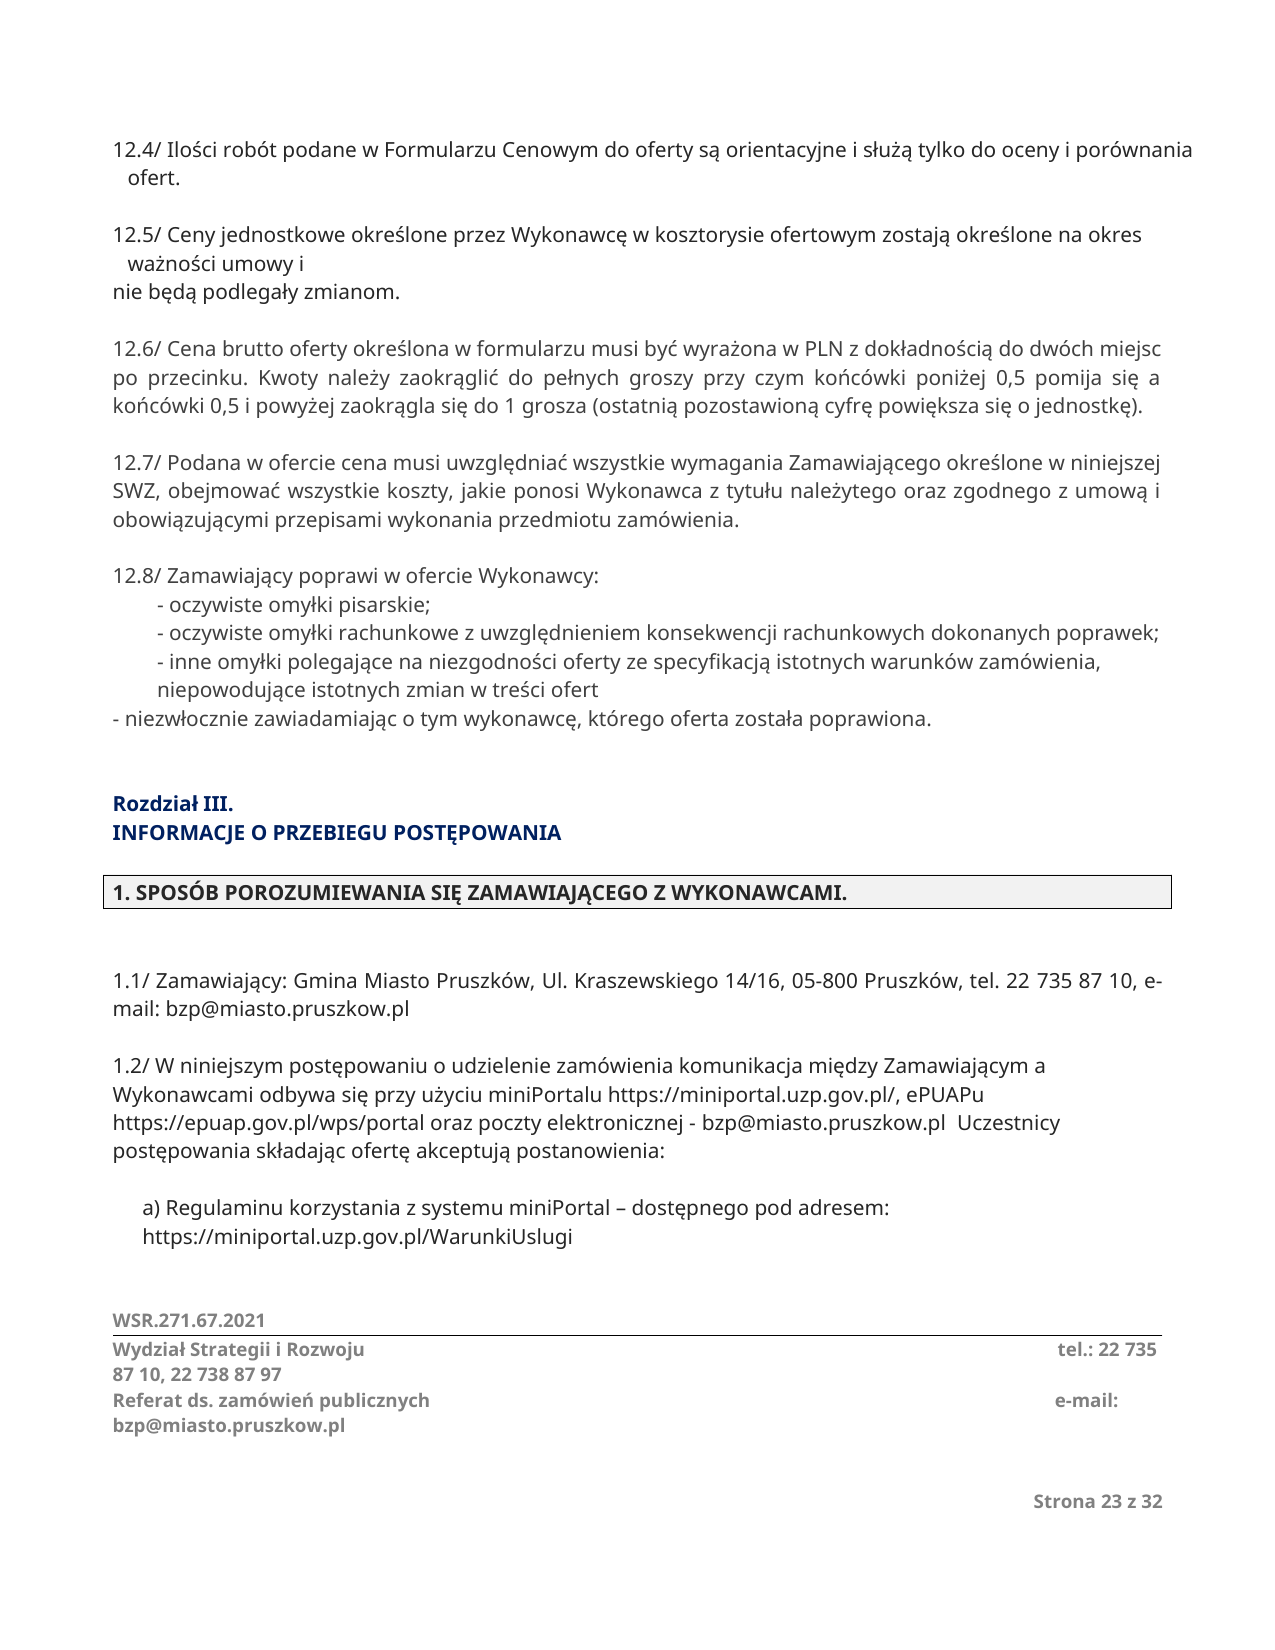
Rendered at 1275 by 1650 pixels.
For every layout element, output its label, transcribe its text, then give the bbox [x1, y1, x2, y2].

text 12.8/ Zamawiający poprawi w ofercie Wykonawcy: [112, 562, 1162, 590]
text nie będą podlegały zmianom. [112, 277, 1162, 306]
text Rozdział III. [112, 789, 1162, 818]
text 1.2/ W niniejszym postępowaniu o udzielenie zamówienia komunikacja między Zamawiającym a Wykonawcami odbywa się przy użyciu miniPortalu https://miniportal.uzp.gov.pl/, ePUAPu https://epuap.gov.pl/wps/portal oraz poczty elektronicznej - bzp@miasto.pruszkow.pl Uczestnicy postępowania składając ofertę akceptują postanowienia: [112, 1051, 1162, 1165]
text INFORMACJE O PRZEBIEGU POSTĘPOWANIA [112, 818, 1162, 846]
text - niezwłocznie zawiadamiając o tym wykonawcę, którego oferta została poprawiona. [112, 704, 1162, 732]
text 12.5/ Ceny jednostkowe określone przez Wykonawcę w kosztorysie ofertowym zostają określone na okres ważności umowy i [112, 220, 1162, 277]
text - inne omyłki polegające na niezgodności oferty ze specyfikacją istotnych warunków zamówienia, niepowodujące istotnych zmian w treści ofert [157, 647, 1162, 704]
text - oczywiste omyłki rachunkowe z uwzględnieniem konsekwencji rachunkowych dokonanych poprawek; [157, 618, 1162, 647]
text 1.1/ Zamawiający: Gmina Miasto Pruszków, Ul. Kraszewskiego 14/16, 05-800 Pruszków, tel. 22 735 87 10, e-mail: bzp@miasto.pruszkow.pl [112, 966, 1162, 1023]
text - oczywiste omyłki pisarskie; [157, 590, 1162, 618]
text 12.6/ Cena brutto oferty określona w formularzu musi być wyrażona w PLN z dokładnością do dwóch miejsc po przecinku. Kwoty należy zaokrąglić do pełnych groszy przy czym końcówki poniżej 0,5 pomija się a końcówki 0,5 i powyżej zaokrągla się do 1 grosza (ostatnią pozostawioną cyfrę powiększa się o jednostkę). [112, 334, 1162, 419]
text 1. SPOSÓB POROZUMIEWANIA SIĘ ZAMAWIAJĄCEGO Z WYKONAWCAMI. [104, 876, 1171, 908]
text 12.7/ Podana w ofercie cena musi uwzględniać wszystkie wymagania Zamawiającego określone w niniejszej SWZ, obejmować wszystkie koszty, jakie ponosi Wykonawca z tytułu należytego oraz zgodnego z umową i obowiązującymi przepisami wykonania przedmiotu zamówienia. [112, 448, 1162, 533]
text 12.4/ Ilości robót podane w Formularzu Cenowym do oferty są orientacyjne i służą tylko do oceny i porównania ofert. [112, 135, 1231, 192]
text a) Regulaminu korzystania z systemu miniPortal – dostępnego pod adresem: https://miniportal.uzp.gov.pl/WarunkiUslugi [142, 1193, 1162, 1250]
